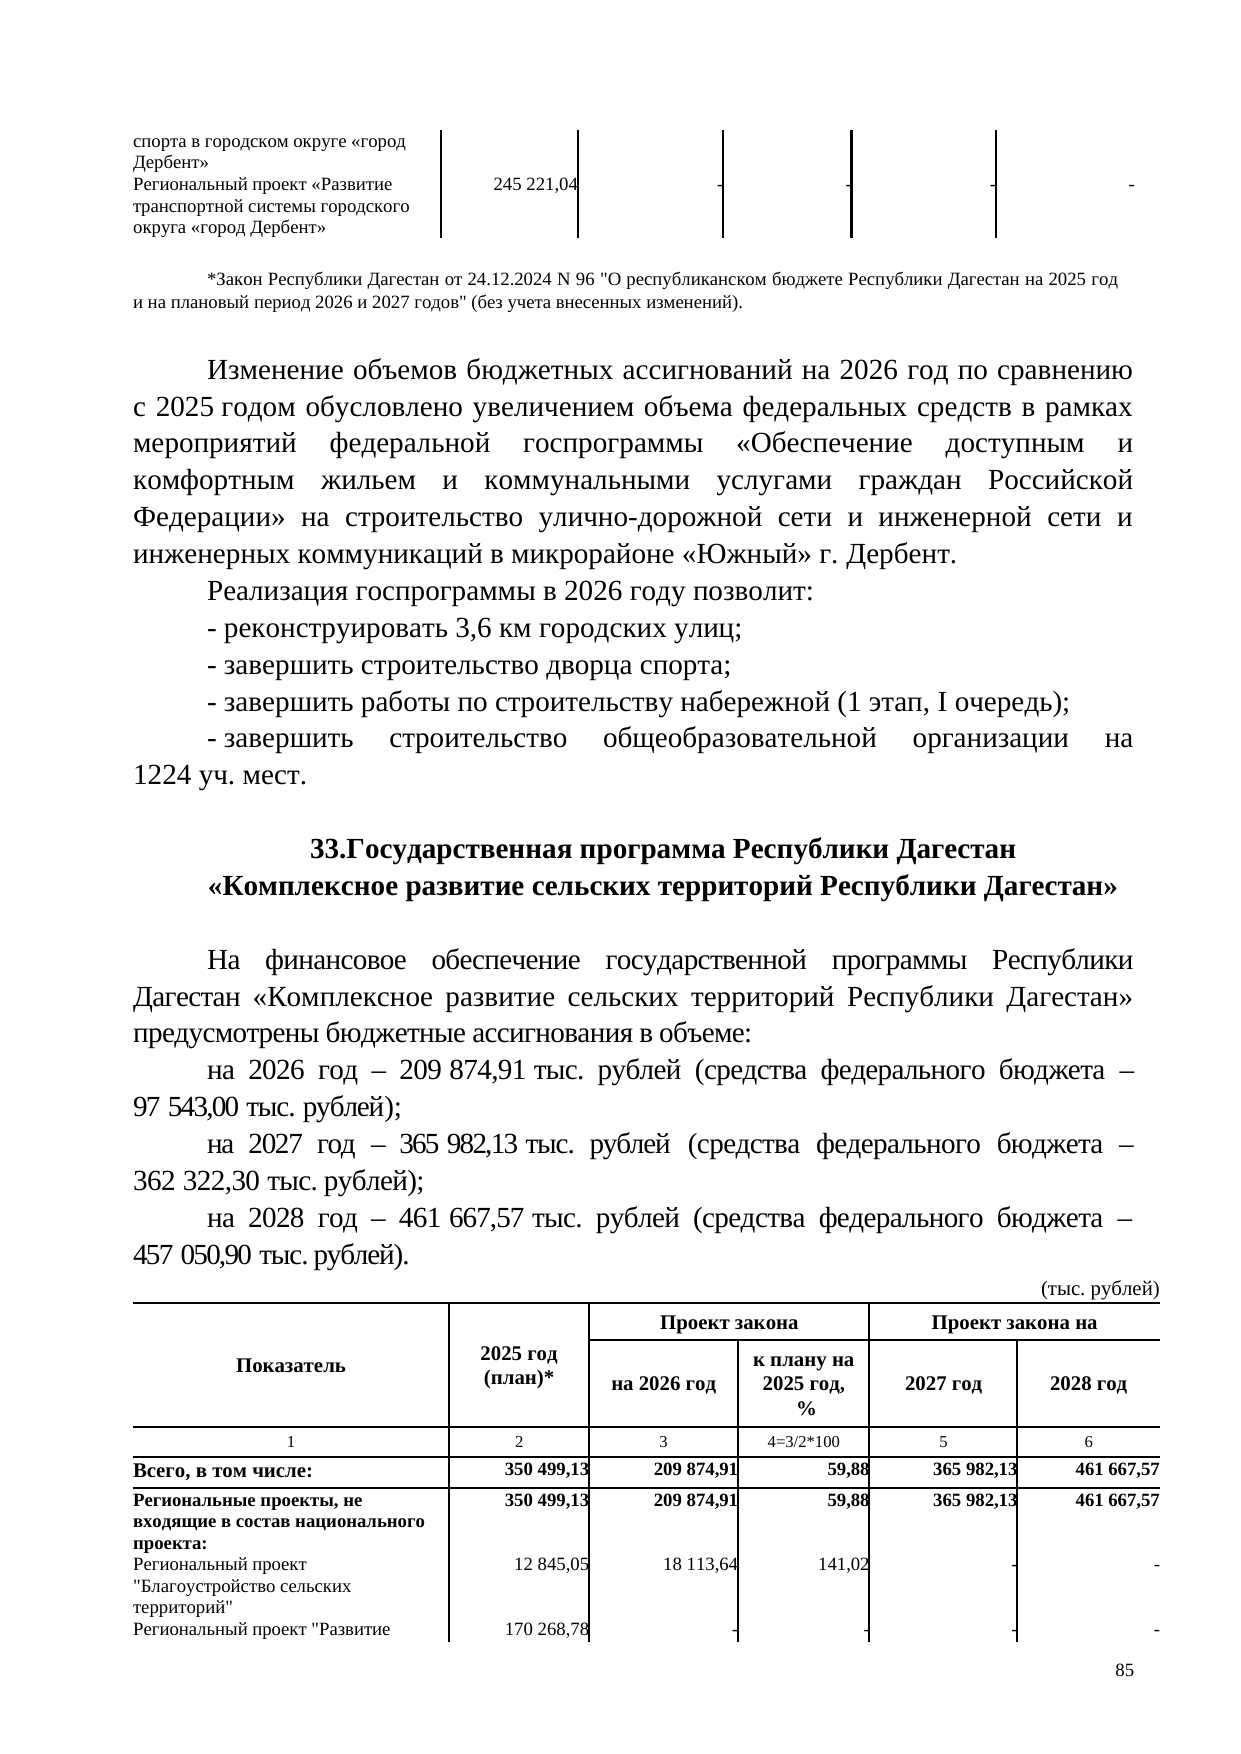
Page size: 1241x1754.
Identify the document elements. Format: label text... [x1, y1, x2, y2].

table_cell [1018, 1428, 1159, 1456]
text Реализация госпрограммы в 2026 году позволит: [133, 573, 1134, 607]
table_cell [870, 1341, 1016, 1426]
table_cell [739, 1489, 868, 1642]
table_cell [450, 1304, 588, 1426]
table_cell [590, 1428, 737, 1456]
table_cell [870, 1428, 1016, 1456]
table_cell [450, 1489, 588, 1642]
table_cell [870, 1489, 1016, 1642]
text - завершить работы по строительству набережной (1 этап, I очередь); [133, 684, 1134, 717]
text *Закон Республики Дагестан от 24.12.2024 N 96 "О республиканском бюджете Республики Дагестан на 2025 год и на плановый период 2026 и 2027 годов" (без учета внесенных изменений). [133, 268, 1119, 313]
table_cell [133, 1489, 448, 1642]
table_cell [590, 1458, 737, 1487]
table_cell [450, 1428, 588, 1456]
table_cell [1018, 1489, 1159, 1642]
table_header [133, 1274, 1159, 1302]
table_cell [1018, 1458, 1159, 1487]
text - завершить строительство дворца спорта; [133, 647, 1134, 680]
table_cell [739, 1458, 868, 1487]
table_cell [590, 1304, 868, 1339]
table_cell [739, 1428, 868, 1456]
text «Комплексное развитие сельских территорий Республики Дагестан» [133, 868, 1119, 902]
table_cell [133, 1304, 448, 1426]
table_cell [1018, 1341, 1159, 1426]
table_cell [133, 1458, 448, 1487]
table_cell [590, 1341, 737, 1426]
text на 2028 год – 461 667,57 тыс. рублей (средства федерального бюджета – 457 050,90 тыс. рублей). [133, 1200, 1134, 1270]
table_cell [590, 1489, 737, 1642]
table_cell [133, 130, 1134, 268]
text на 2027 год – 365 982,13 тыс. рублей (средства федерального бюджета – 362 322,30 тыс. рублей); [133, 1126, 1134, 1197]
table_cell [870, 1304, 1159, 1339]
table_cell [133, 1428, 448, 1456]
text На финансовое обеспечение государственной программы Республики Дагестан «Комплексное развитие сельских территорий Республики Дагестан» предусмотрены бюджетные ассигнования в объеме: [133, 942, 1134, 1049]
text 33.Государственная программа Республики Дагестан [133, 831, 1119, 865]
text - реконструировать 3,6 км городских улиц; [133, 610, 1134, 643]
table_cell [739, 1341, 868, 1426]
text - завершить строительство общеобразовательной организации на 1224 уч. мест. [133, 721, 1134, 791]
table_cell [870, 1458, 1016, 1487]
text Изменение объемов бюджетных ассигнований на 2026 год по сравнению с 2025 годом обусловлено увеличением объема федеральных средств в рамках мероприятий федеральной госпрограммы «Обеспечение доступным и комфортным жильем и коммунальными услугами граждан Российской Федерации» на строительство улично-дорожной сети и инженерной сети и инженерных коммуникаций в микрорайоне «Южный» г. Дербент. [133, 352, 1134, 570]
text на 2026 год – 209 874,91 тыс. рублей (средства федерального бюджета – 97 543,00 тыс. рублей); [133, 1052, 1134, 1123]
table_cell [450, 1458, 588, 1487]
